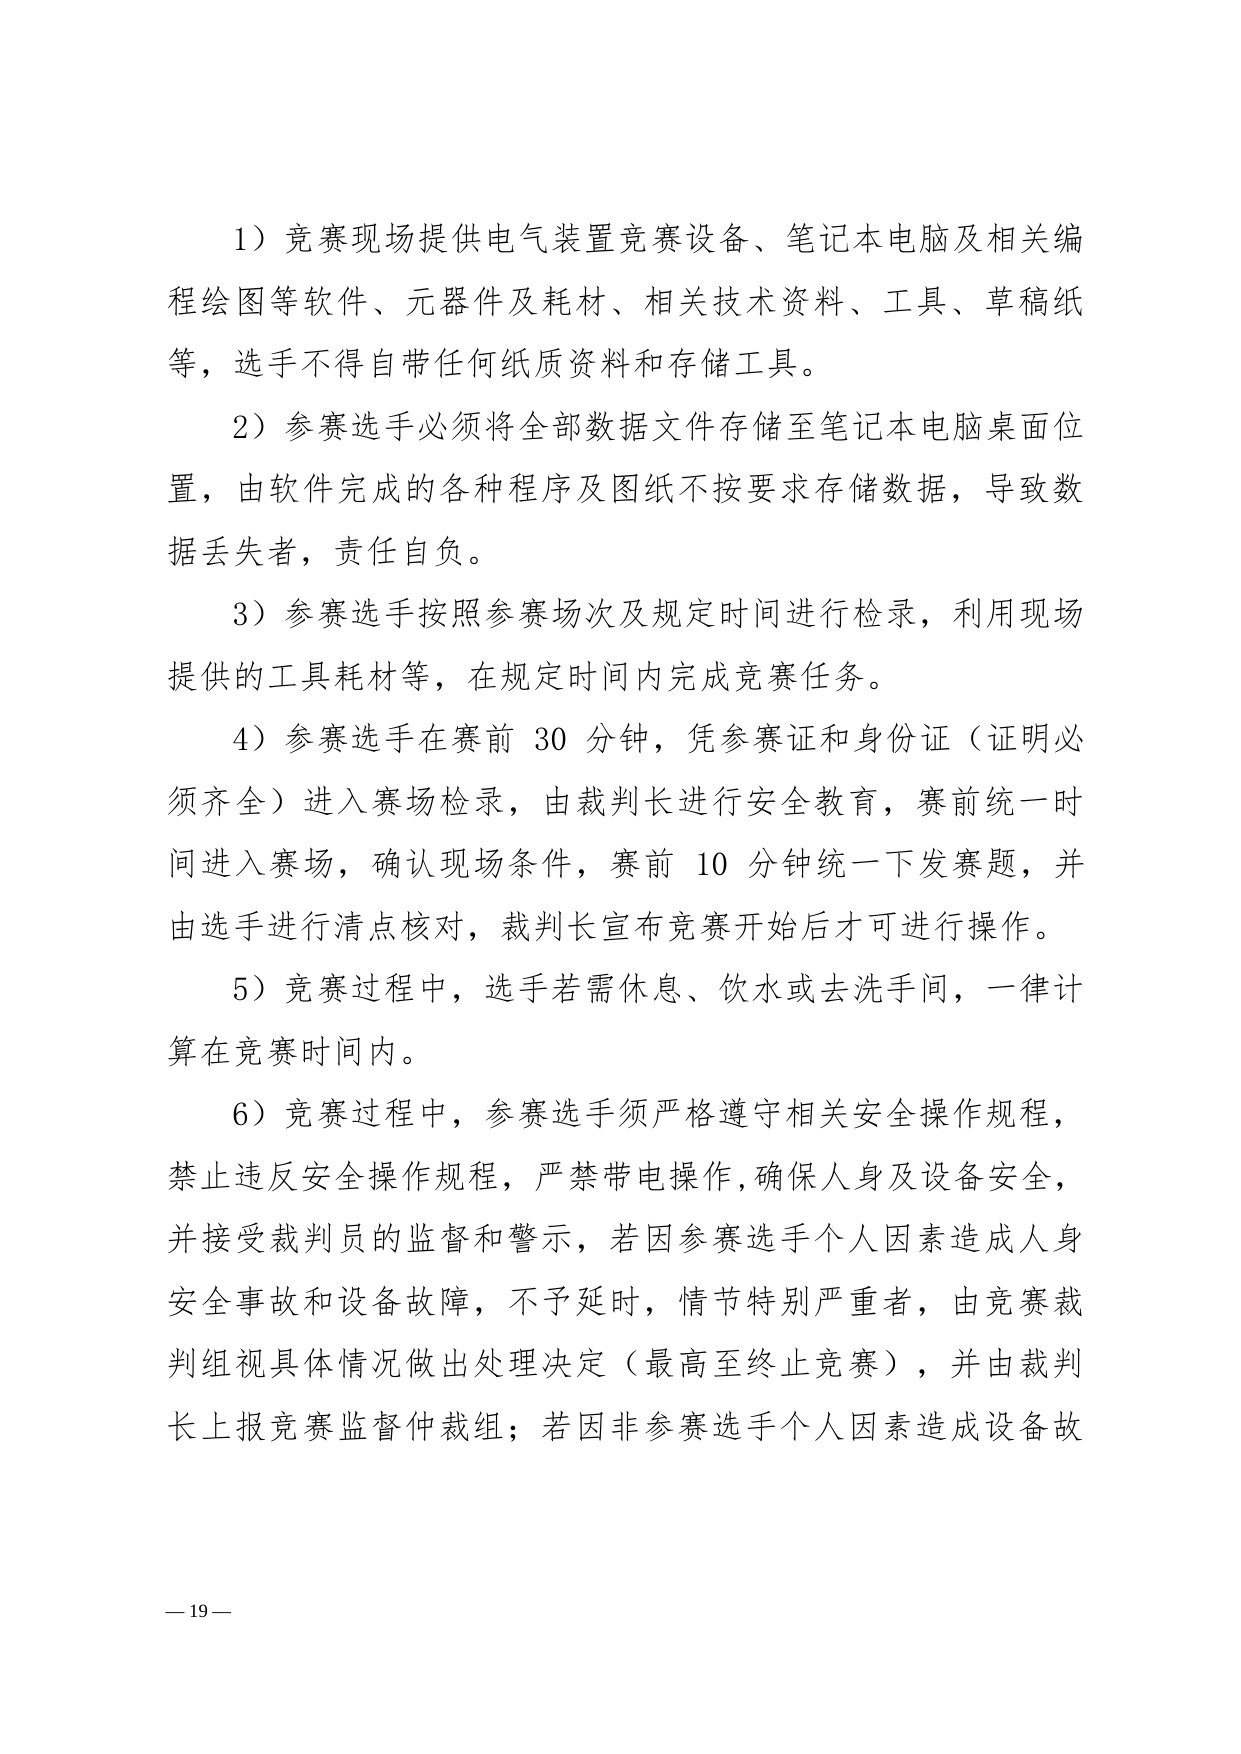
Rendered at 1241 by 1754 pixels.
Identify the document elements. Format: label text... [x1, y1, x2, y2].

text 2）参赛选手必须将全部数据文件存储至笔记本电脑桌面位置，由软件完成的各种程序及图纸不按要求存储数据，导致数据丢失者，责任自负。 [165, 388, 1087, 576]
text 1）竞赛现场提供电气装置竞赛设备、笔记本电脑及相关编程绘图等软件、元器件及耗材、相关技术资料、工具、草稿纸等，选手不得自带任何纸质资料和存储工具。 [165, 201, 1087, 388]
text 5）竞赛过程中，选手若需休息、饮水或去洗手间，一律计算在竞赛时间内。 [165, 951, 1087, 1076]
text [165, 1076, 1087, 1451]
text 3）参赛选手按照参赛场次及规定时间进行检录，利用现场提供的工具耗材等，在规定时间内完成竞赛任务。 [165, 576, 1087, 701]
text 4）参赛选手在赛前 30 分钟，凭参赛证和身份证（证明必须齐全）进入赛场检录，由裁判长进行安全教育，赛前统一时间进入赛场，确认现场条件，赛前 10 分钟统一下发赛题，并由选手进行清点核对，裁判长宣布竞赛开始后才可进行操作。 [165, 701, 1087, 951]
